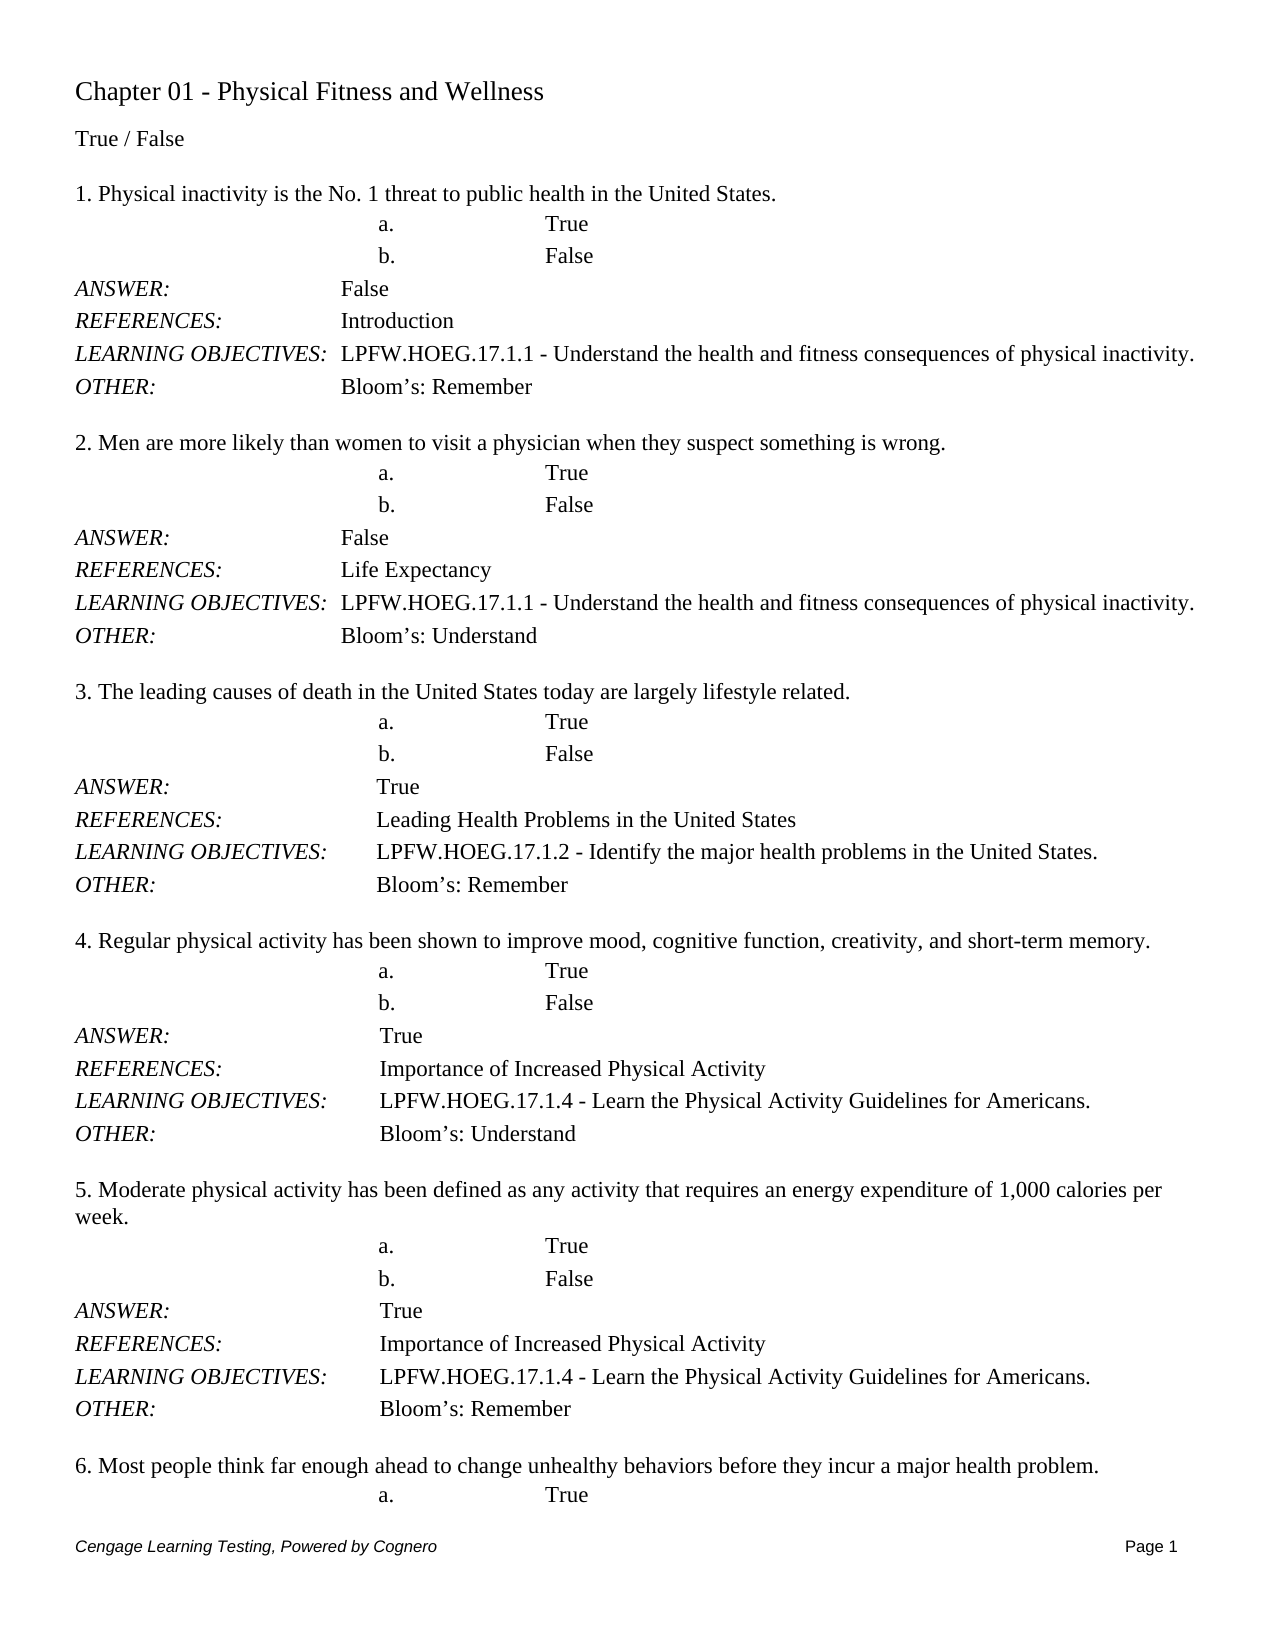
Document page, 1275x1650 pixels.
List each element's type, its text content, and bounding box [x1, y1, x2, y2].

table_header 5. ​Moderate physical activity has been defined as any activity that requires an energy expenditure of 1,000 calories per week. [75, 1229, 1200, 1425]
table_header 3. ​The leading causes of death in the United States today are largely lifestyle related. [75, 705, 1200, 900]
table_header 4. ​Regular physical activity has been shown to improve mood, cognitive function, creativity, and short-term memory. [75, 954, 1200, 1149]
table_header 2. Men are more likely than women to visit a physician when they suspect something is wrong. [75, 456, 1200, 651]
table_header 1. ​Physical inactivity is the No. 1 threat to public health in the United States. [75, 207, 1200, 402]
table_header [75, 1478, 1200, 1511]
